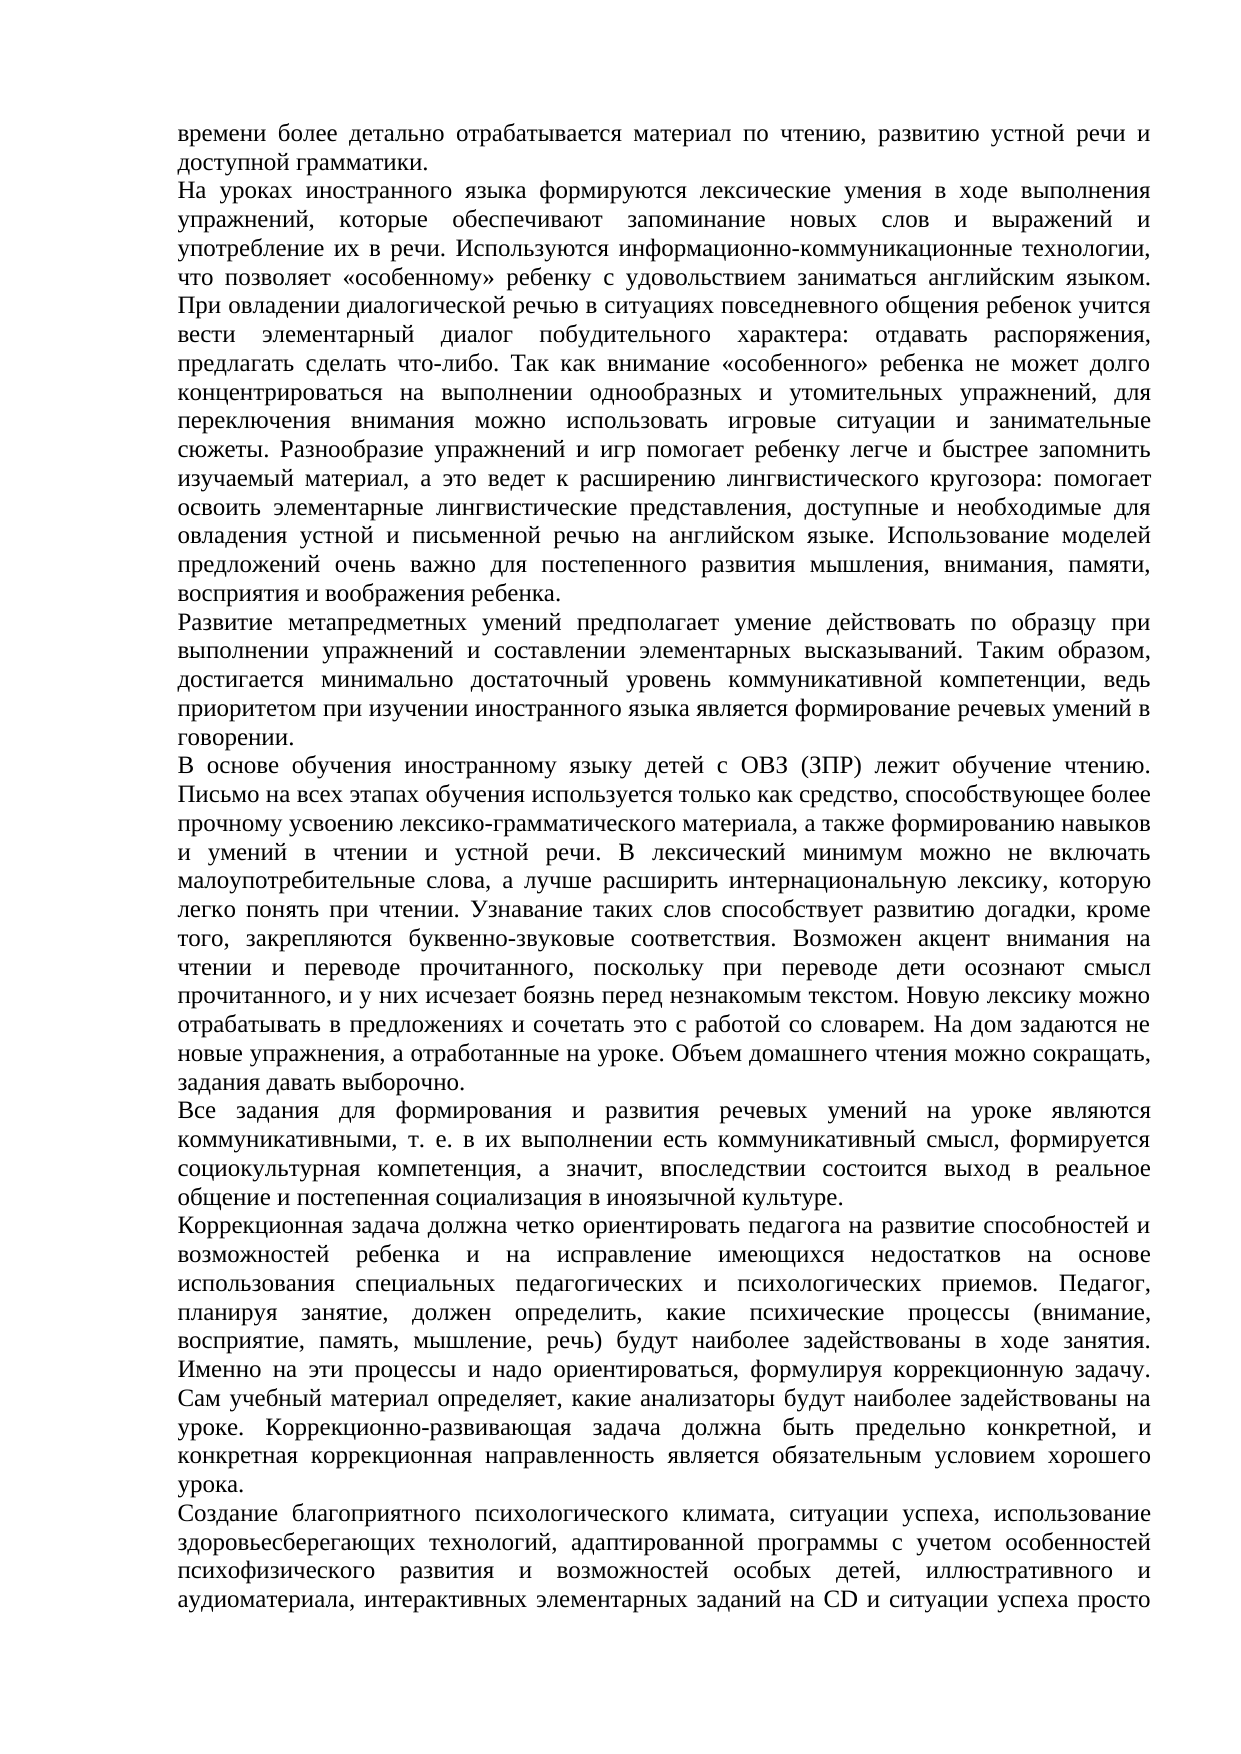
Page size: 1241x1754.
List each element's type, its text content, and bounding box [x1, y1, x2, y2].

text Коррекционная задача должна четко ориентировать педагога на развитие способностей и возможностей ребенка и на исправление имеющихся недостатков на основе использования специальных педагогических и психологических приемов. Педагог, планируя занятие, должен определить, какие психические процессы (внимание, восприятие, память, мышление, речь) будут наиболее задействованы в ходе занятия. Именно на эти процессы и надо ориентироваться, формулируя коррекционную задачу. Сам учебный материал определяет, какие анализаторы будут наиболее задействованы на уроке. Коррекционно-развивающая задача должна быть предельно конкретной, и конкретная коррекционная направленность является обязательным условием хорошего урока. [177, 1211, 1152, 1498]
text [177, 118, 1152, 176]
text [177, 1498, 1152, 1613]
text Развитие метапредметных умений предполагает умение действовать по образцу при выполнении упражнений и составлении элементарных высказываний. Таким образом, достигается минимально достаточный уровень коммуникативной компетенции, ведь приоритетом при изучении иностранного языка является формирование речевых умений в говорении. [177, 607, 1152, 751]
text На уроках иностранного языка формируются лексические умения в ходе выполнения упражнений, которые обеспечивают запоминание новых слов и выражений и употребление их в речи. Используются информационно-коммуникационные технологии, что позволяет «особенному» ребенку с удовольствием заниматься английским языком. При овладении диалогической речью в ситуациях повседневного общения ребенок учится вести элементарный диалог побудительного характера: отдавать распоряжения, предлагать сделать что-либо. Так как внимание «особенного» ребенка не может долго концентрироваться на выполнении однообразных и утомительных упражнений, для переключения внимания можно использовать игровые ситуации и занимательные сюжеты. Разнообразие упражнений и игр помогает ребенку легче и быстрее запомнить изучаемый материал, а это ведет к расширению лингвистического кругозора: помогает освоить элементарные лингвистические представления, доступные и необходимые для овладения устной и письменной речью на английском языке. Использование моделей предложений очень важно для постепенного развития мышления, внимания, памяти, восприятия и воображения ребенка. [177, 176, 1152, 607]
text Все задания для формирования и развития речевых умений на уроке являются коммуникативными, т. е. в их выполнении есть коммуникативный смысл, формируется социокультурная компетенция, а значит, впоследствии состоится выход в реальное общение и постепенная социализация в иноязычной культуре. [177, 1096, 1152, 1211]
text В основе обучения иностранному языку детей с ОВЗ (ЗПР) лежит обучение чтению. Письмо на всех этапах обучения используется только как средство, способствующее более прочному усвоению лексико-грамматического материала, а также формированию навыков и умений в чтении и устной речи. В лексический минимум можно не включать малоупотребительные слова, а лучше расширить интернациональную лексику, которую легко понять при чтении. Узнавание таких слов способствует развитию догадки, кроме того, закрепляются буквенно-звуковые соответствия. Возможен акцент внимания на чтении и переводе прочитанного, поскольку при переводе дети осознают смысл прочитанного, и у них исчезает боязнь перед незнакомым текстом. Новую лексику можно отрабатывать в предложениях и сочетать это с работой со словарем. На дом задаются не новые упражнения, а отработанные на уроке. Объем домашнего чтения можно сокращать, задания давать выборочно. [177, 751, 1152, 1096]
